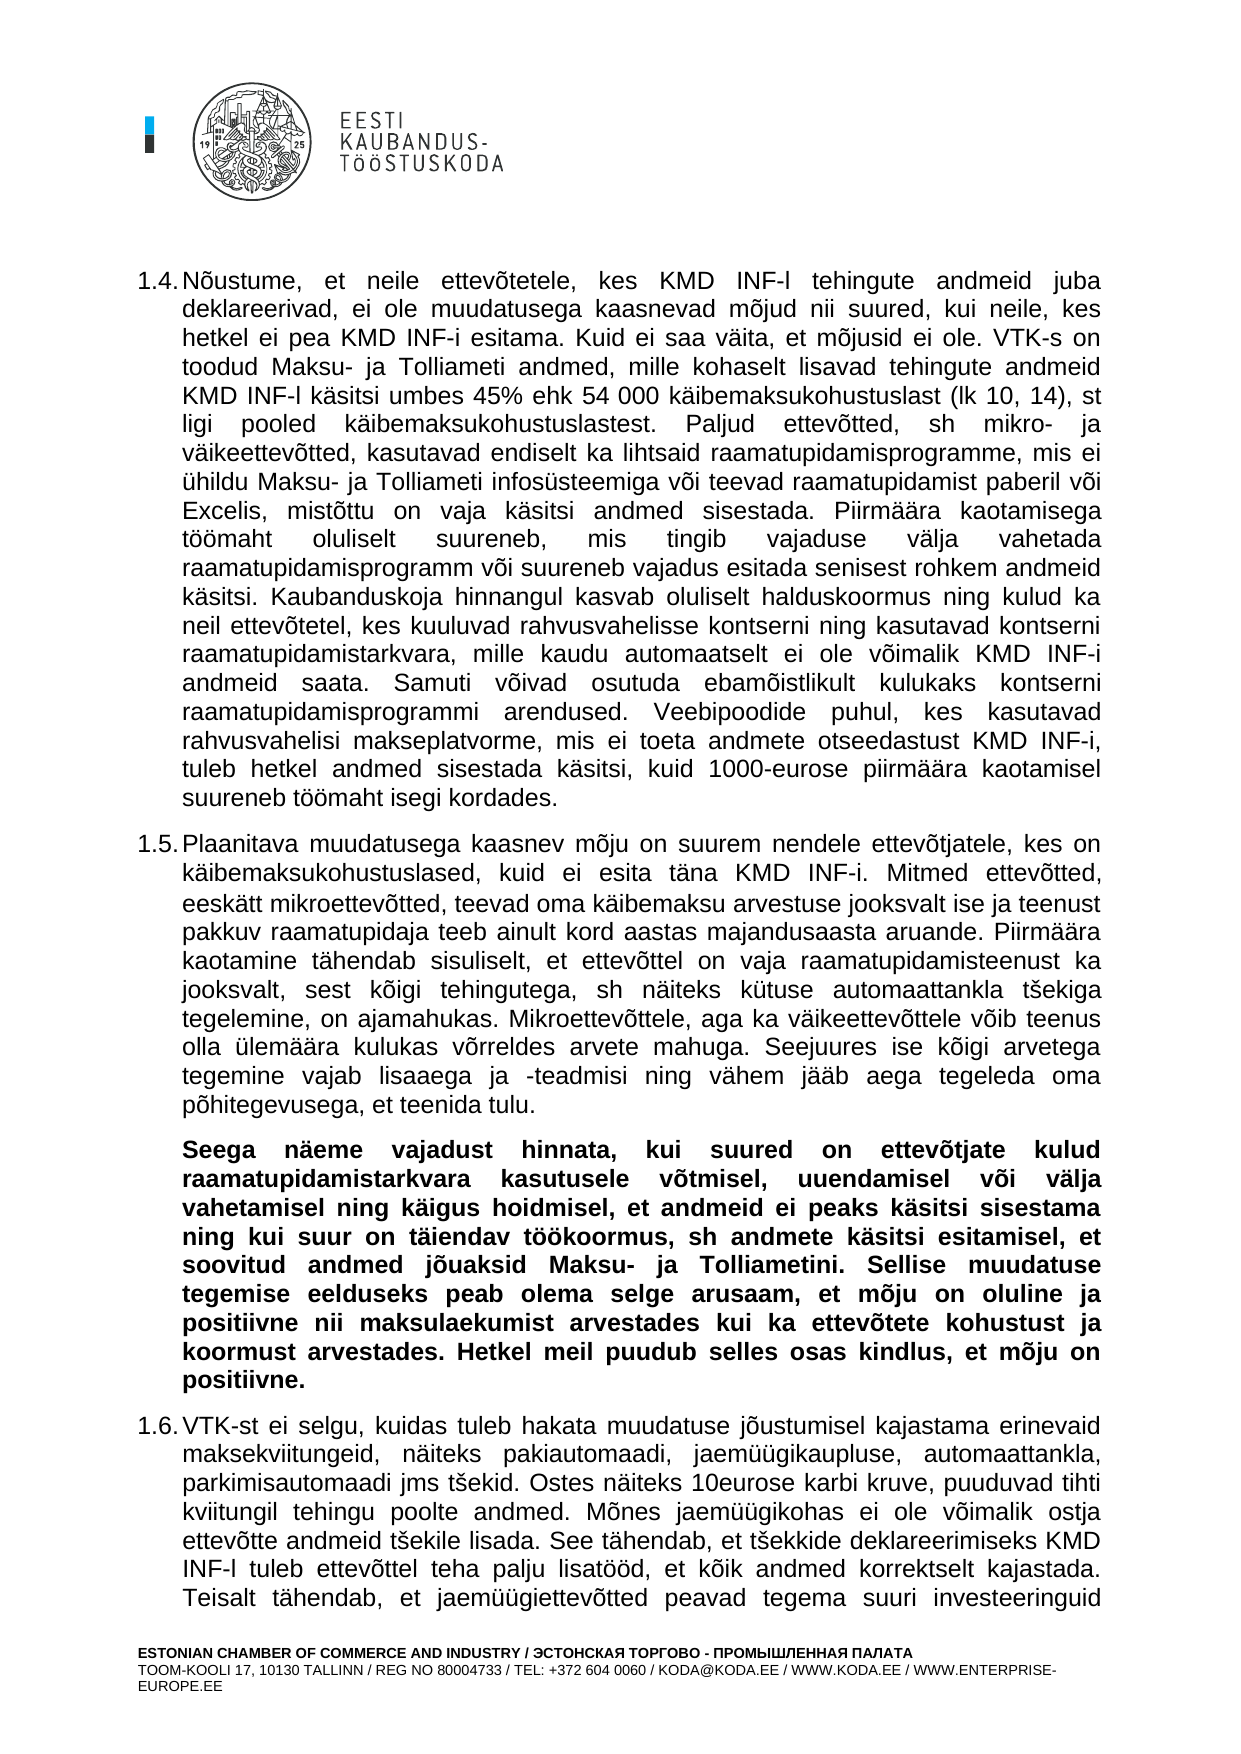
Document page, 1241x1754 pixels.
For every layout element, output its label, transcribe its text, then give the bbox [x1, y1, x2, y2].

list Plaanitava muudatusega kaasnev mõju on suurem nendele ettevõtjatele, kes on käibemaksukohustuslased, kuid ei esita täna KMD INF-i. Mitmed ettevõtted, eeskätt mikroettevõtted, teevad oma käibemaksu arvestuse jooksvalt ise ja teenust pakkuv raamatupidaja teeb ainult kord aastas majandusaasta aruande. Piirmäära kaotamine tähendab sisuliselt, et ettevõttel on vaja raamatupidamisteenust ka jooksvalt, sest kõigi tehingutega, sh näiteks kütuse automaattankla tšekiga tegelemine, on ajamahukas. Mikroettevõttele, aga ka väikeettevõttele võib teenus olla ülemäära kulukas võrreldes arvete mahuga. Seejuures ise kõigi arvetega tegemine vajab lisaaega ja -teadmisi ning vähem jääb aega tegeleda oma põhitegevusega, et teenida tulu. [137, 829, 1103, 1119]
list Seega näeme vajadust hinnata, kui suured on ettevõtjate kulud raamatupidamistarkvara kasutusele võtmisel, uuendamisel või välja vahetamisel ning käigus hoidmisel, et andmeid ei peaks käsitsi sisestama ning kui suur on täiendav töökoormus, sh andmete käsitsi esitamisel, et soovitud andmed jõuaksid Maksu- ja Tolliametini. Sellise muudatuse tegemise eelduseks peab olema selge arusaam, et mõju on oluline ja positiivne nii maksulaekumist arvestades kui ka ettevõtete kohustust ja koormust arvestades. Hetkel meil puudub selles osas kindlus, et mõju on positiivne. [182, 1135, 1103, 1394]
list Nõustume, et neile ettevõtetele, kes KMD INF-l tehingute andmeid juba deklareerivad, ei ole muudatusega kaasnevad mõjud nii suured, kui neile, kes hetkel ei pea KMD INF-i esitama. Kuid ei saa väita, et mõjusid ei ole. VTK-s on toodud Maksu- ja Tolliameti andmed, mille kohaselt lisavad tehingute andmeid KMD INF-l käsitsi umbes 45% ehk 54 000 käibemaksukohustuslast (lk 10, 14), st ligi pooled käibemaksukohustuslastest. Paljud ettevõtted, sh mikro- ja väikeettevõtted, kasutavad endiselt ka lihtsaid raamatupidamisprogramme, mis ei ühildu Maksu- ja Tolliameti infosüsteemiga või teevad raamatupidamist paberil või Excelis, mistõttu on vaja käsitsi andmed sisestada. Piirmäära kaotamisega töömaht oluliselt suureneb, mis tingib vajaduse välja vahetada raamatupidamisprogramm või suureneb vajadus esitada senisest rohkem andmeid käsitsi. Kaubanduskoja hinnangul kasvab oluliselt halduskoormus ning kulud ka neil ettevõtetel, kes kuuluvad rahvusvahelisse kontserni ning kasutavad kontserni raamatupidamistarkvara, mille kaudu automaatselt ei ole võimalik KMD INF-i andmeid saata. Samuti võivad osutuda ebamõistlikult kulukaks kontserni raamatupidamisprogrammi arendused. Veebipoodide puhul, kes kasutavad rahvusvahelisi makseplatvorme, mis ei toeta andmete otseedastust KMD INF-i, tuleb hetkel andmed sisestada käsitsi, kuid 1000-eurose piirmäära kaotamisel suureneb töömaht isegi kordades. [137, 266, 1103, 812]
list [137, 1411, 1103, 1612]
